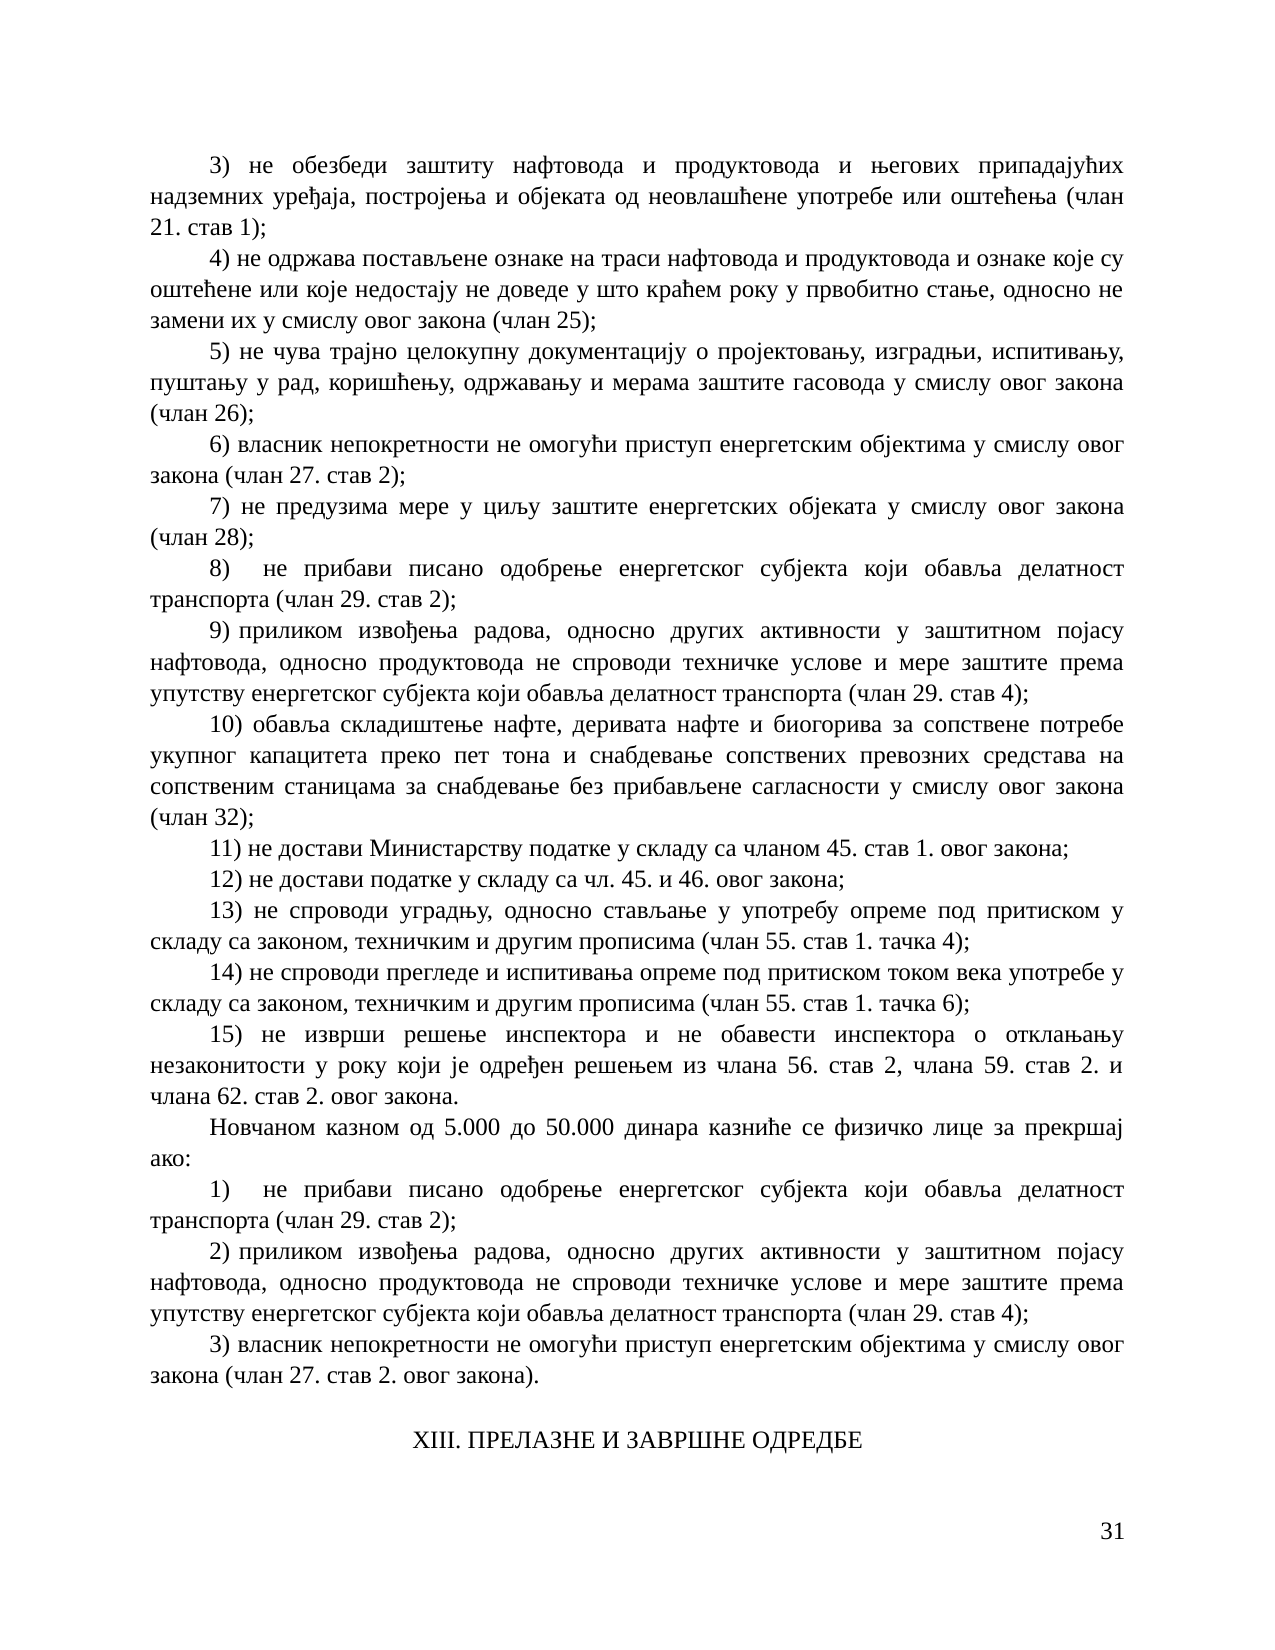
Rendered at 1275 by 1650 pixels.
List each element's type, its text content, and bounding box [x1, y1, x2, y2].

text 3) не обезбеди заштиту нафтовода и продуктовода и његових припадајућих надземних уређаја, постројења и објеката од неовлашћене употребе или оштећења (члан 21. став 1); [150, 150, 1125, 241]
text Новчаном казном од 5.000 до 50.000 динара казниће се физичко лице за прекршај ако: [150, 1112, 1125, 1172]
text 1) не прибави писано одобрење енергетског субјекта који обавља делатност транспорта (члан 29. став 2); [150, 1174, 1125, 1234]
text 14) не спроводи прегледе и испитивања опреме под притиском током века употребе у складу са законом, техничким и другим прописима (члан 55. став 1. тачка 6); [150, 957, 1125, 1017]
text 5) не чува трајно целокупну документацију о пројектовању, изградњи, испитивању, пуштању у рад, коришћењу, одржавању и мерама заштите гасовода у смислу овог закона (члан 26); [150, 336, 1125, 427]
text 7) не предузима мере у циљу заштите енергетских објеката у смислу овог закона (члан 28); [150, 491, 1125, 551]
text 8) не прибави писано одобрење енергетског субјекта који обавља делатност транспорта (члан 29. став 2); [150, 553, 1125, 613]
text 4) не одржава постављене ознаке на траси нафтовода и продуктовода и ознаке које су оштећене или које недостају не доведе у што краћем року у првобитно стање, односно не замени их у смислу овог закона (члан 25); [150, 243, 1125, 334]
text 6) власник непокретности не омогући приступ енергетским објектима у смислу овог закона (члан 27. став 2); [150, 429, 1125, 489]
text 2) приликом извођења радова, односно других активности у заштитном појасу нафтовода, односно продуктовода не спроводи техничке услове и мере заштите према упутству енергетског субјекта који обавља делатност транспорта (члан 29. став 4); [150, 1236, 1125, 1327]
text 11) не достави Министарству податке у складу са чланом 45. став 1. овог закона; [150, 833, 1125, 862]
text XIII. ПРЕЛАЗНЕ И ЗАВРШНЕ ОДРЕДБЕ [150, 1425, 1125, 1453]
text 9) приликом извођења радова, односно других активности у заштитном појасу нафтовода, односно продуктовода не спроводи техничке услове и мере заштите према упутству енергетског субјекта који обавља делатност транспорта (члан 29. став 4); [150, 616, 1125, 706]
text 3) власник непокретности не омогући приступ енергетским објектима у смислу овог закона (члан 27. став 2. овог закона). [150, 1329, 1125, 1389]
text 12) не достави податке у складу са чл. 45. и 46. овог закона; [150, 864, 1125, 893]
text 13) не спроводи уградњу, односно стављање у употребу опреме под притиском у складу са законом, техничким и другим прописима (члан 55. став 1. тачка 4); [150, 895, 1125, 955]
text 15) не изврши решење инспектора и не обавести инспектора о отклањању незаконитости у року који је одређен решењем из члана 56. став 2, члана 59. став 2. и члана 62. став 2. овог закона. [150, 1019, 1125, 1110]
text 10) обавља складиштењe нафте, деривата нафте и биогорива за сопствене потребе укупног капацитета преко пет тона и снабдевање сопствених превозних средстава на сопственим станицама за снабдевање без прибављене сагласности у смислу овог закона (члан 32); [150, 709, 1125, 831]
